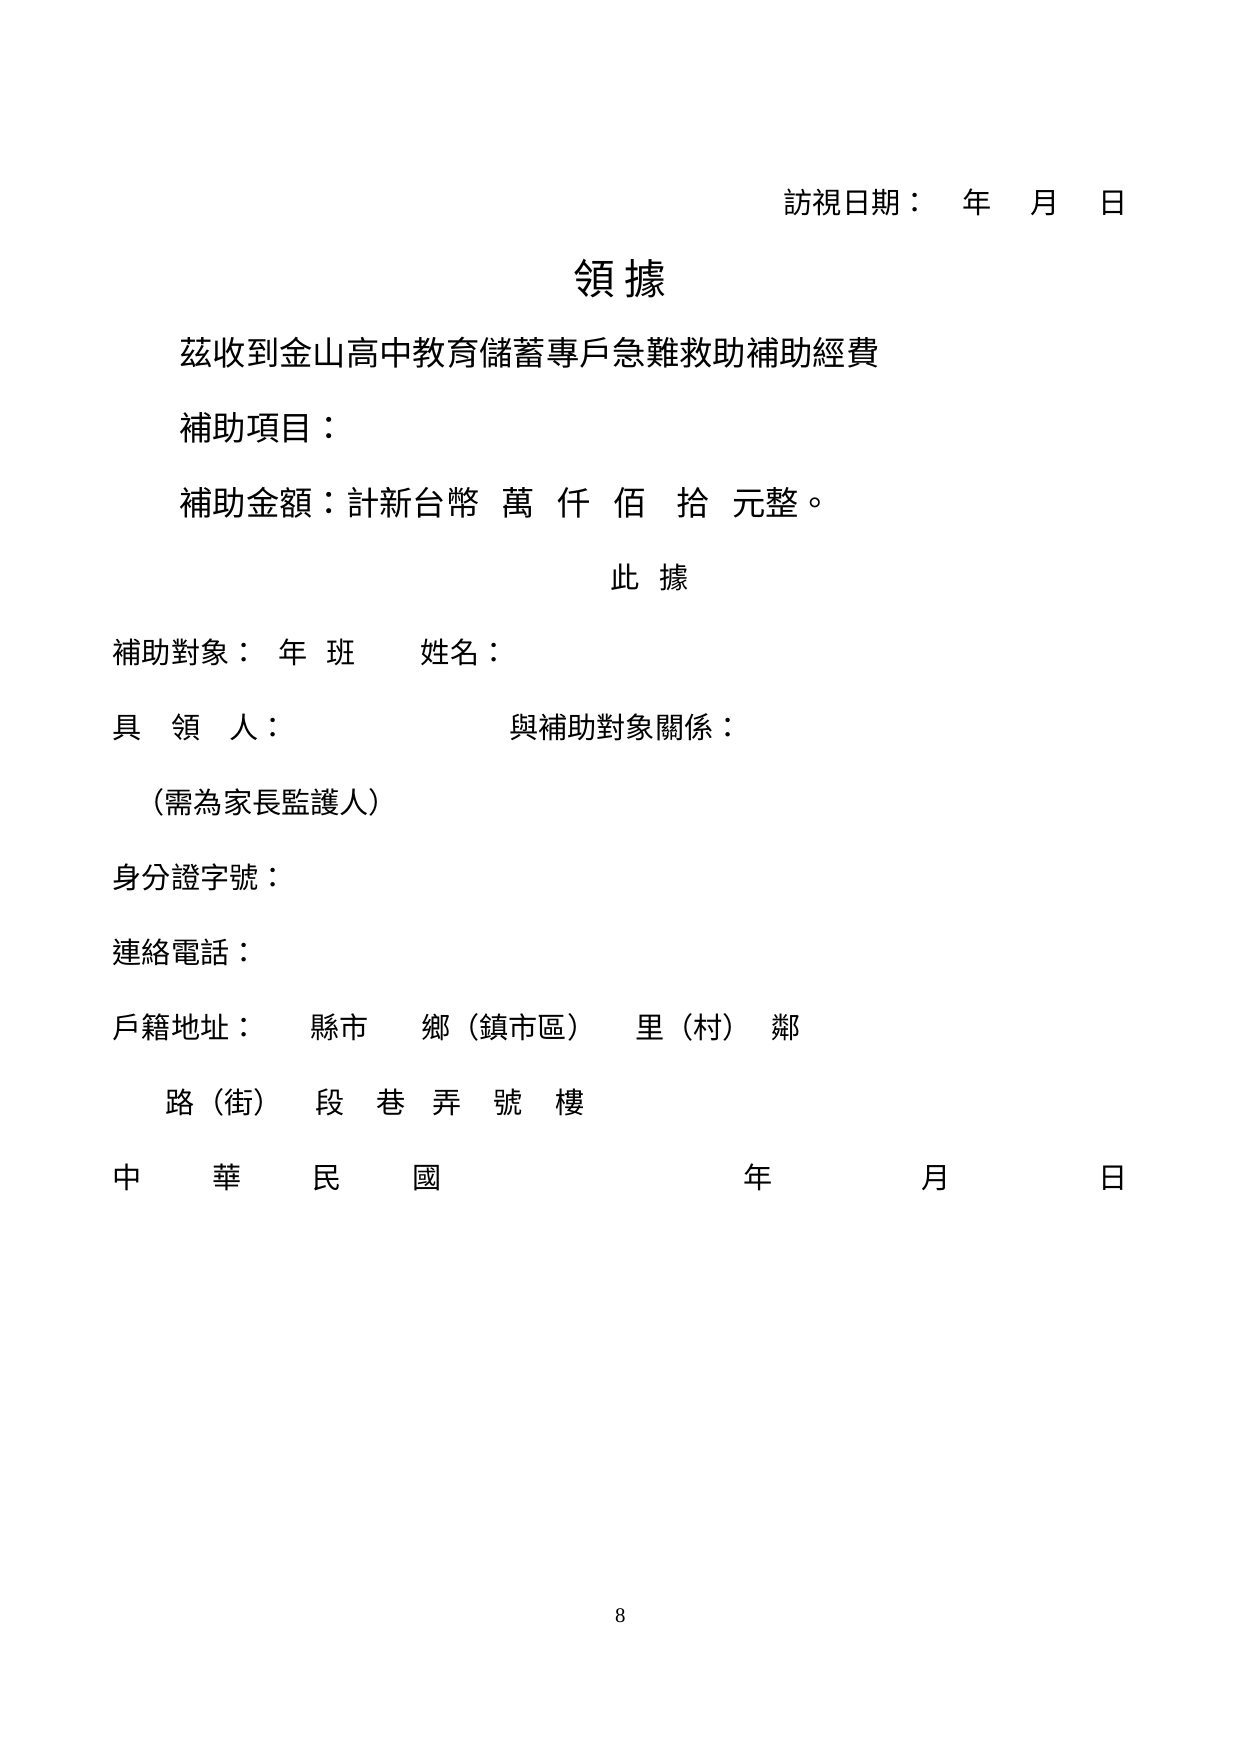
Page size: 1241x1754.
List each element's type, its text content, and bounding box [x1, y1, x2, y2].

text 補助項目： [146, 389, 1128, 464]
text 身分證字號： [112, 839, 1128, 914]
text 連絡電話： [112, 914, 1128, 989]
text 中華民國 年 月 日 [112, 1139, 1128, 1214]
text 補助金額：計新台幣 萬 仟 佰 拾 元整。 [146, 464, 1128, 539]
text （需為家長監護人） [112, 764, 1128, 839]
text 戶籍地址： 縣市 鄉（鎮市區） 里（村） 鄰 [112, 989, 1128, 1064]
text 訪視日期： 年 月 日 [112, 164, 1128, 239]
text 領 據 [112, 239, 1128, 314]
text 茲收到金山高中教育儲蓄專戶急難救助補助經費 [146, 314, 1128, 389]
text 路（街） 段 巷 弄 號 樓 [112, 1064, 1128, 1139]
text 具 領 人： 與補助對象關係： [112, 689, 1128, 764]
text 此 據 [112, 539, 1128, 614]
text 補助對象： 年 班 姓名： [112, 614, 1128, 689]
